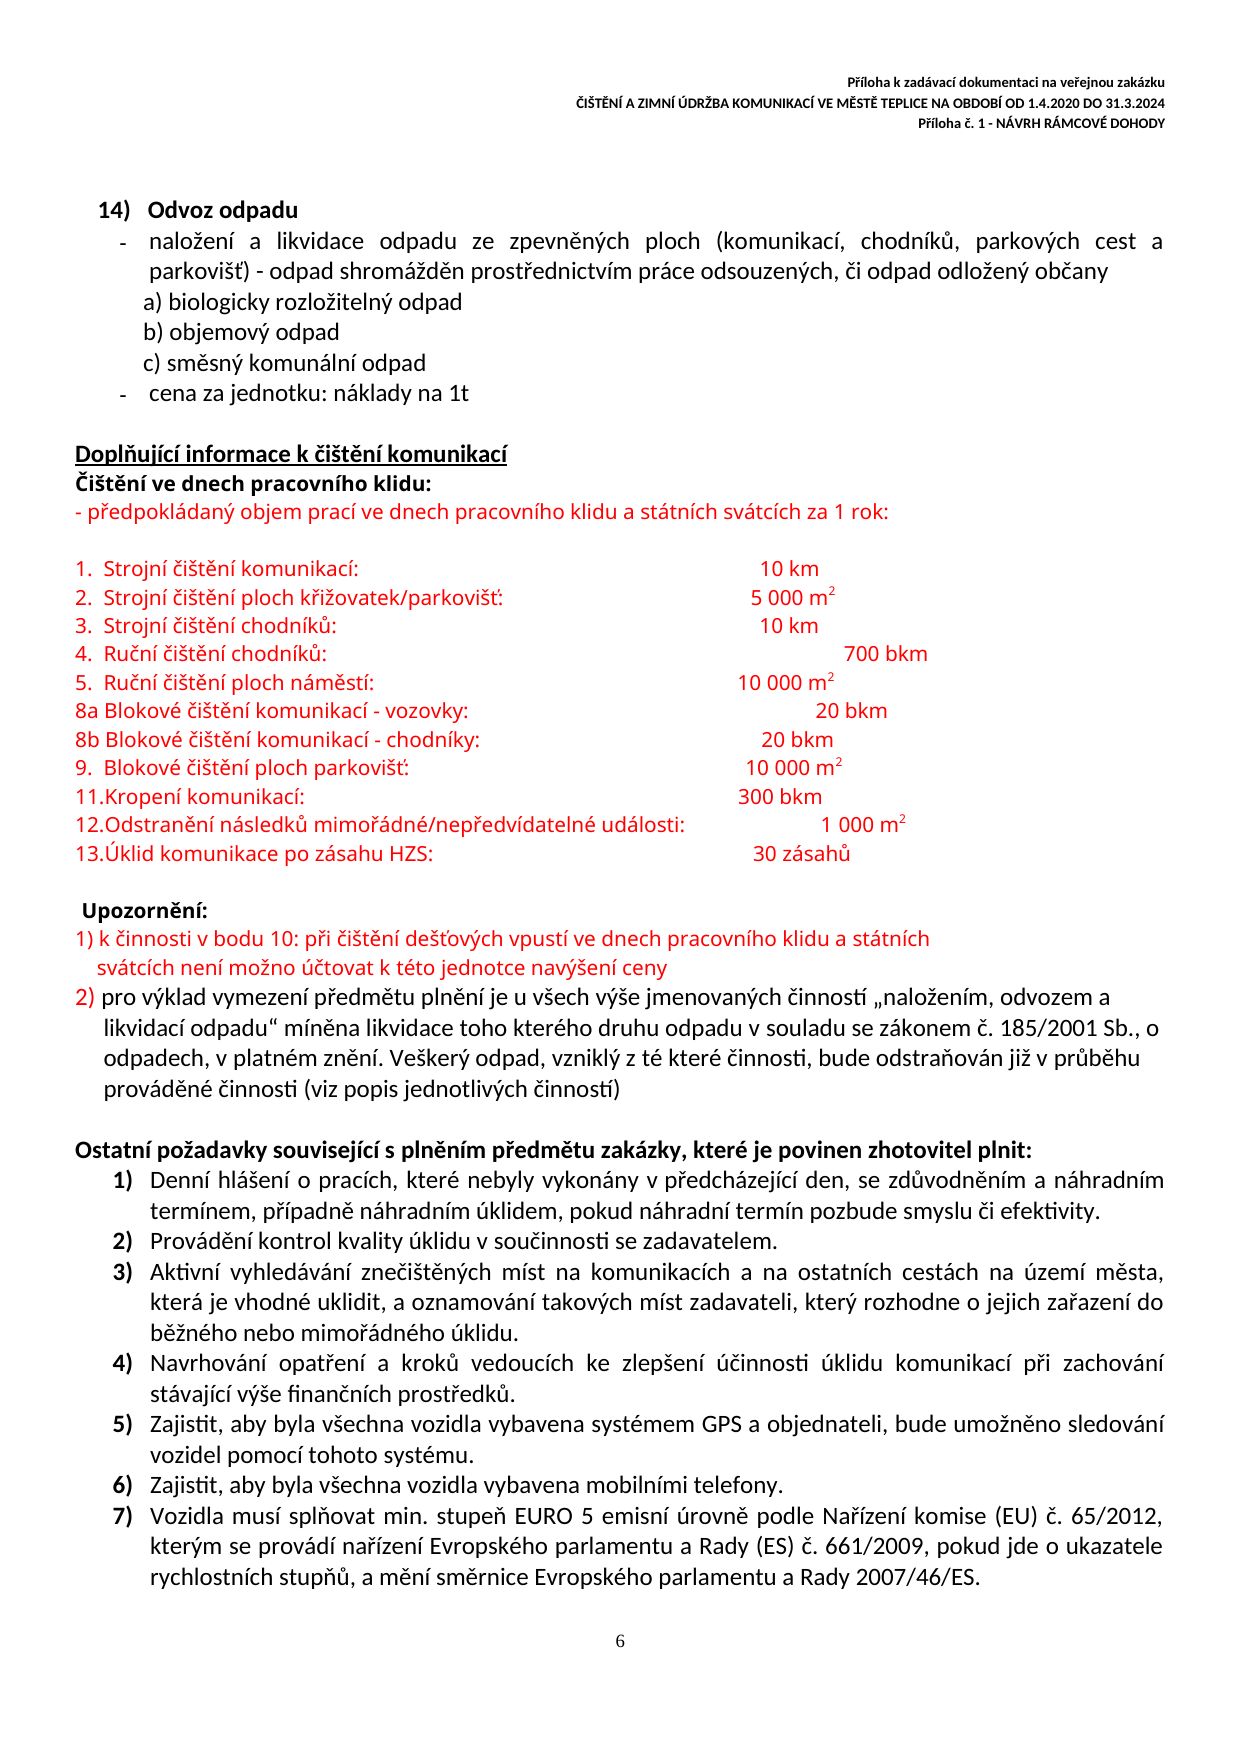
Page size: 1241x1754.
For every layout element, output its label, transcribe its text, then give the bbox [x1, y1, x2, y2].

text 3. Strojní čištění chodníků: 10 km [75, 611, 1165, 639]
text Doplňující informace k čištění komunikací [75, 438, 1165, 469]
text likvidací odpadu“ míněna likvidace toho kterého druhu odpadu v souladu se zákonem č. 185/2001 Sb., o [75, 1012, 1165, 1042]
text 1. Strojní čištění komunikací: 10 km [75, 554, 1165, 583]
text 8a Blokové čištění komunikací - vozovky: 20 bkm [75, 696, 1165, 725]
text 2. Strojní čištění ploch křižovatek/parkovišť: 5 000 m2 [75, 583, 1165, 611]
text 13.Úklid komunikace po zásahu HZS: 30 zásahů [75, 839, 1165, 867]
list Aktivní vyhledávání znečištěných míst na komunikacích a na ostatních cestách na území města, která je vhodné uklidit, a oznamování takových míst zadavateli, který rozhodne o jejich zařazení do běžného nebo mimořádného úklidu. [112, 1256, 1165, 1347]
list Zajistit, aby byla všechna vozidla vybavena mobilními telefony. [112, 1469, 1165, 1500]
text b) objemový odpad [75, 316, 1165, 347]
text 11.Kropení komunikací: 300 bkm [75, 782, 1165, 810]
text 2) pro výklad vymezení předmětu plnění je u všech výše jmenovaných činností „naložením, odvozem a [75, 981, 1165, 1012]
text - předpokládaný objem prací ve dnech pracovního klidu a státních svátcích za 1 rok: [75, 497, 1165, 526]
list Denní hlášení o pracích, které nebyly vykonány v předcházející den, se zdůvodněním a náhradním termínem, případně náhradním úklidem, pokud náhradní termín pozbude smyslu či efektivity. [112, 1164, 1165, 1225]
text Čištění ve dnech pracovního klidu: [75, 469, 1165, 497]
text prováděné činnosti (viz popis jednotlivých činností) [75, 1073, 1165, 1103]
list Navrhování opatření a kroků vedoucích ke zlepšení účinnosti úklidu komunikací při zachování stávající výše finančních prostředků. [112, 1347, 1165, 1408]
text 12.Odstranění následků mimořádné/nepředvídatelné události: 1 000 m2 [75, 810, 1165, 839]
text 14) Odvoz odpadu [75, 194, 1165, 225]
text svátcích není možno účtovat k této jednotce navýšení ceny [75, 953, 1165, 981]
list Provádění kontrol kvality úklidu v součinnosti se zadavatelem. [112, 1225, 1165, 1256]
list cena za jednotku: náklady na 1t [119, 377, 1165, 408]
text 5. Ruční čištění ploch náměstí: 10 000 m2 [75, 668, 1165, 696]
text odpadech, v platném znění. Veškerý odpad, vzniklý z té které činnosti, bude odstraňován již v průběhu [75, 1042, 1165, 1073]
text Upozornění: [75, 896, 1165, 924]
list Zajistit, aby byla všechna vozidla vybavena systémem GPS a objednateli, bude umožněno sledování vozidel pomocí tohoto systému. [112, 1408, 1165, 1469]
text 1) k činnosti v bodu 10: při čištění dešťových vpustí ve dnech pracovního klidu a státních [75, 924, 1165, 953]
text 9. Blokové čištění ploch parkovišť: 10 000 m2 [75, 753, 1165, 782]
text c) směsný komunální odpad [75, 347, 1165, 377]
list naložení a likvidace odpadu ze zpevněných ploch (komunikací, chodníků, parkových cest a parkovišť) - odpad shromážděn prostřednictvím práce odsouzených, či odpad odložený občany [119, 225, 1165, 286]
text Ostatní požadavky související s plněním předmětu zakázky, které je povinen zhotovitel plnit: [75, 1134, 1165, 1164]
text a) biologicky rozložitelný odpad [75, 286, 1165, 316]
list Vozidla musí splňovat min. stupeň EURO 5 emisní úrovně podle Nařízení komise (EU) č. 65/2012, kterým se provádí nařízení Evropského parlamentu a Rady (ES) č. 661/2009, pokud jde o ukazatele rychlostních stupňů, a mění směrnice Evropského parlamentu a Rady 2007/46/ES. [112, 1500, 1165, 1592]
text 8b Blokové čištění komunikací - chodníky: 20 bkm [75, 725, 1165, 753]
text 4. Ruční čištění chodníků: 700 bkm [75, 639, 1165, 668]
